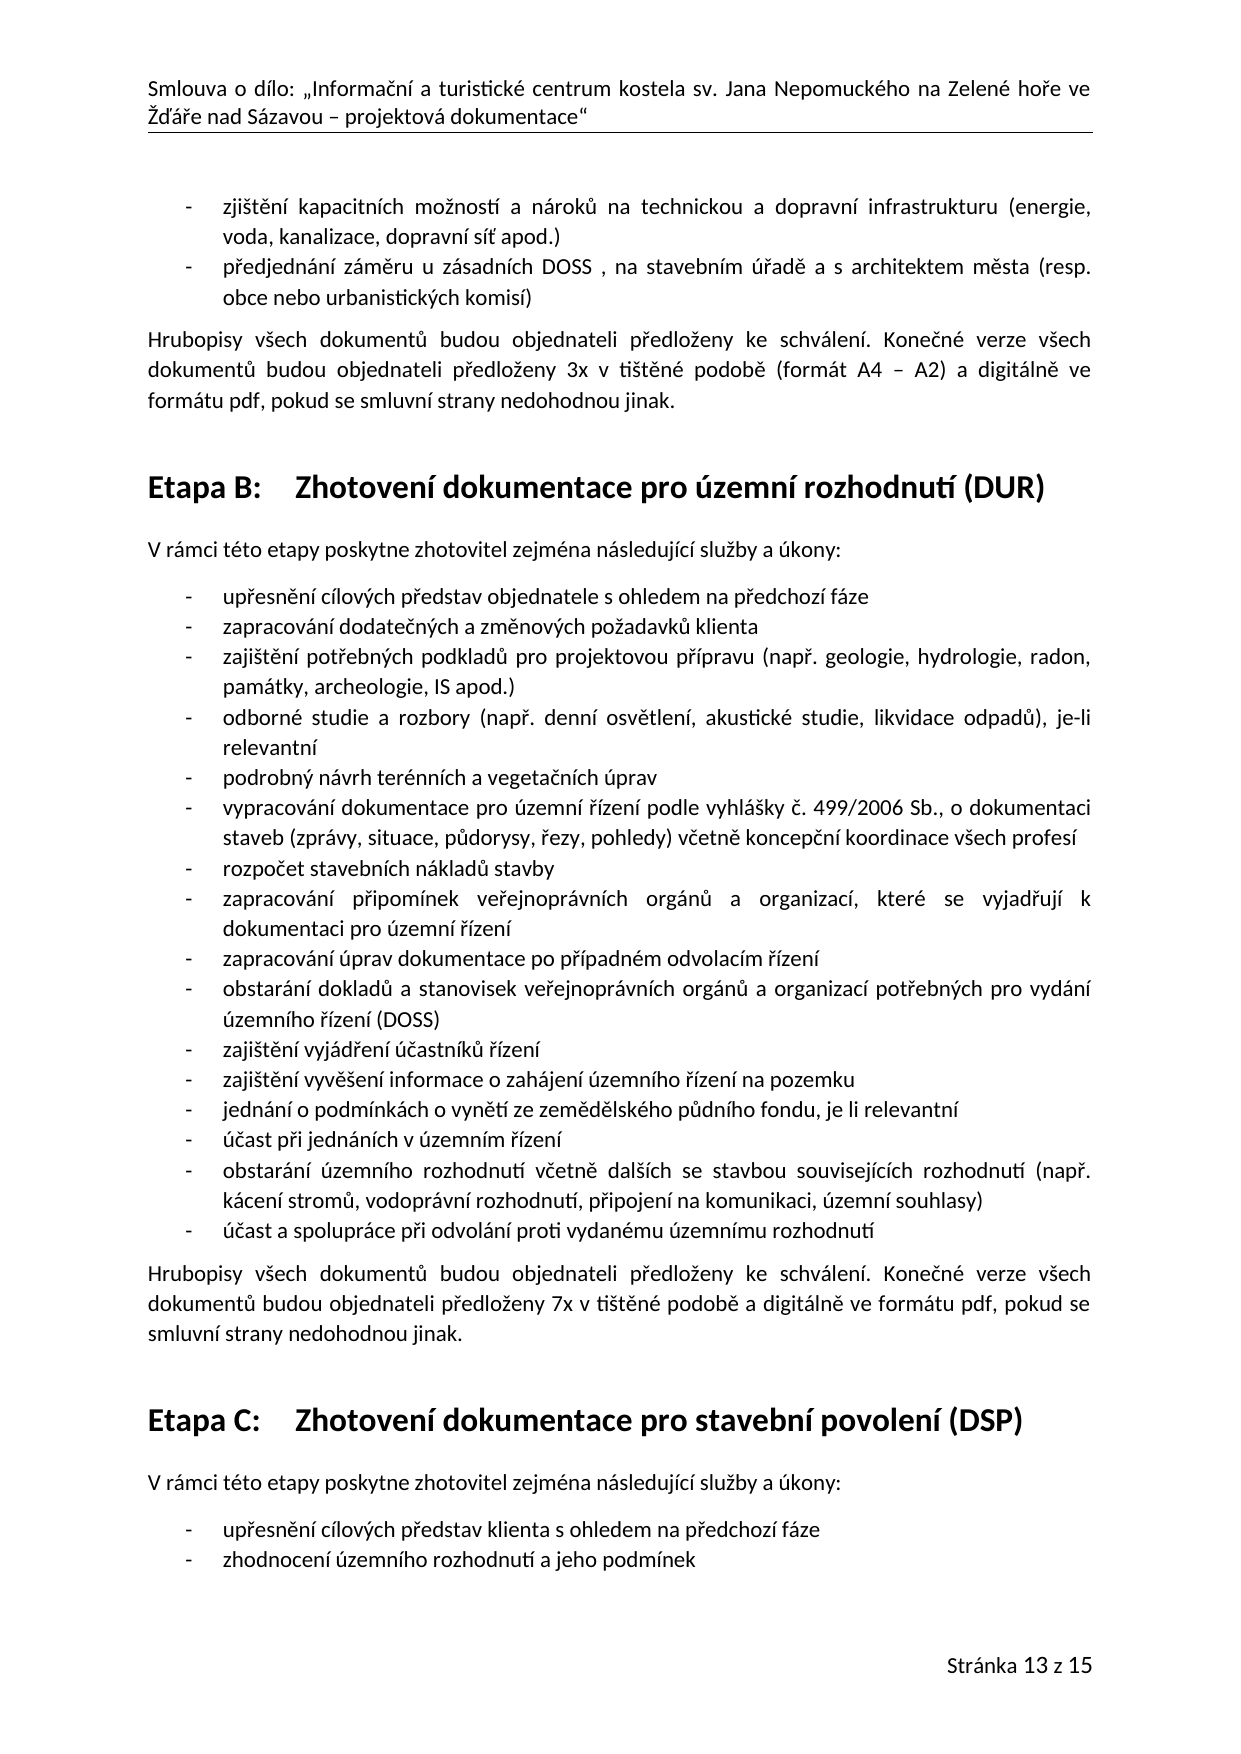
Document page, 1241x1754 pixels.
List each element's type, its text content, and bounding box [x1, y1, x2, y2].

subtitle Etapa C: Zhotovení dokumentace pro stavební povolení (DSP) [148, 1399, 1093, 1440]
list podrobný návrh terénních a vegetačních úprav [185, 763, 1093, 791]
list rozpočet stavebních nákladů stavby [185, 854, 1093, 882]
list jednání o podmínkách o vynětí ze zemědělského půdního fondu, je li relevantní [185, 1095, 1093, 1123]
list zhodnocení územního rozhodnutí a jeho podmínek [185, 1546, 1093, 1573]
list vypracování dokumentace pro územní řízení podle vyhlášky č. 499/2006 Sb., o dokumentaci staveb (zprávy, situace, půdorysy, řezy, pohledy) včetně koncepční koordinace všech profesí [185, 793, 1093, 851]
list upřesnění cílových představ objednatele s ohledem na předchozí fáze [185, 582, 1093, 610]
list zjištění kapacitních možností a nároků na technickou a dopravní infrastrukturu (energie, voda, kanalizace, dopravní síť apod.) [185, 192, 1093, 250]
list předjednání záměru u zásadních DOSS , na stavebním úřadě a s architektem města (resp. obce nebo urbanistických komisí) [185, 252, 1093, 311]
text V rámci této etapy poskytne zhotovitel zejména následující služby a úkony: [148, 535, 1093, 563]
list zajištění vyvěšení informace o zahájení územního řízení na pozemku [185, 1065, 1093, 1093]
list obstarání dokladů a stanovisek veřejnoprávních orgánů a organizací potřebných pro vydání územního řízení (DOSS) [185, 974, 1093, 1033]
list účast a spolupráce při odvolání proti vydanému územnímu rozhodnutí [185, 1216, 1093, 1244]
list zajištění vyjádření účastníků řízení [185, 1035, 1093, 1063]
list upřesnění cílových představ klienta s ohledem na předchozí fáze [185, 1515, 1093, 1543]
text Hrubopisy všech dokumentů budou objednateli předloženy ke schválení. Konečné verze všech dokumentů budou objednateli předloženy 3x v tištěné podobě (formát A4 – A2) a digitálně ve formátu pdf, pokud se smluvní strany nedohodnou jinak. [148, 325, 1093, 414]
list zapracování připomínek veřejnoprávních orgánů a organizací, které se vyjadřují k dokumentaci pro územní řízení [185, 884, 1093, 942]
text Hrubopisy všech dokumentů budou objednateli předloženy ke schválení. Konečné verze všech dokumentů budou objednateli předloženy 7x v tištěné podobě a digitálně ve formátu pdf, pokud se smluvní strany nedohodnou jinak. [148, 1259, 1093, 1347]
list zajištění potřebných podkladů pro projektovou přípravu (např. geologie, hydrologie, radon, památky, archeologie, IS apod.) [185, 642, 1093, 700]
list zapracování dodatečných a změnových požadavků klienta [185, 612, 1093, 640]
subtitle Etapa B: Zhotovení dokumentace pro územní rozhodnutí (DUR) [148, 466, 1093, 507]
list odborné studie a rozbory (např. denní osvětlení, akustické studie, likvidace odpadů), je-li relevantní [185, 703, 1093, 761]
list zapracování úprav dokumentace po případném odvolacím řízení [185, 944, 1093, 972]
list obstarání územního rozhodnutí včetně dalších se stavbou souvisejících rozhodnutí (např. kácení stromů, vodoprávní rozhodnutí, připojení na komunikaci, územní souhlasy) [185, 1156, 1093, 1214]
text V rámci této etapy poskytne zhotovitel zejména následující služby a úkony: [148, 1468, 1093, 1496]
list účast při jednáních v územním řízení [185, 1126, 1093, 1153]
